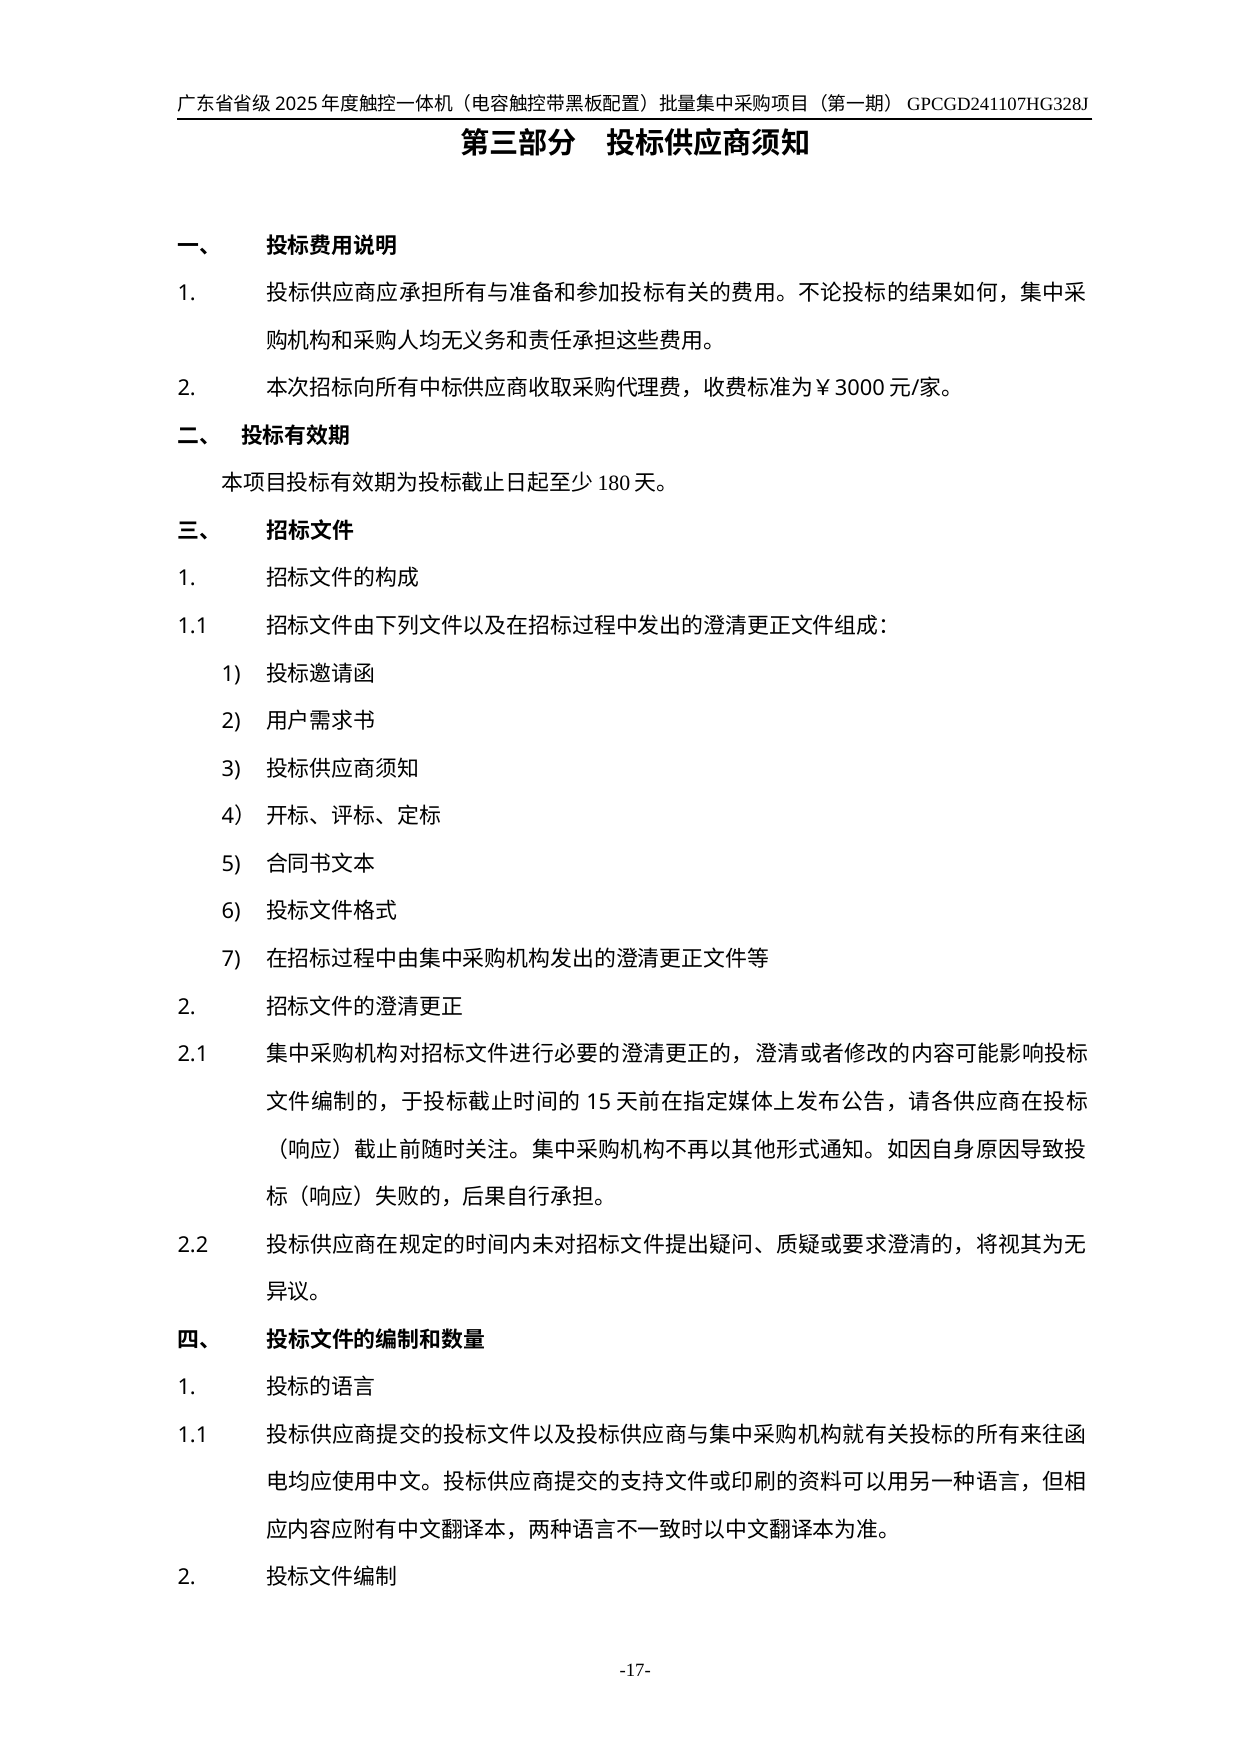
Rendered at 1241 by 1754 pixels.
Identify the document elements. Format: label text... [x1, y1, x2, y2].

text 一、 投标费用说明 [177, 228, 1092, 259]
text 2.1 集中采购机构对招标文件进行必要的澄清更正的，澄清或者修改的内容可能影响投标文件编制的，于投标截止时间的15天前在指定媒体上发布公告，请各供应商在投标（响应）截止前随时关注。集中采购机构不再以其他形式通知。如因自身原因导致投标（响应）失败的，后果自行承担。 [177, 1036, 1089, 1211]
text 1. 招标文件的构成 [177, 560, 1089, 592]
text 2. 招标文件的澄清更正 [177, 989, 1089, 1021]
text 二、 投标有效期 [177, 418, 1092, 449]
text 第三部分 投标供应商须知 [177, 120, 1092, 162]
text 1. 投标的语言 [177, 1369, 1089, 1401]
text 2.2 投标供应商在规定的时间内未对招标文件提出疑问、质疑或要求澄清的，将视其为无异议。 [177, 1227, 1089, 1306]
text 2. 本次招标向所有中标供应商收取采购代理费，收费标准为￥3000元/家。 [177, 370, 1089, 402]
text 三、 招标文件 [177, 513, 1092, 544]
text 四、 投标文件的编制和数量 [177, 1322, 1092, 1353]
text 7) 在招标过程中由集中采购机构发出的澄清更正文件等 [221, 941, 1092, 973]
text 1) 投标邀请函 [221, 656, 1092, 687]
text 3) 投标供应商须知 [221, 751, 1092, 782]
text 1. 投标供应商应承担所有与准备和参加投标有关的费用。不论投标的结果如何，集中采购机构和采购人均无义务和责任承担这些费用。 [177, 275, 1089, 354]
text 1.1 招标文件由下列文件以及在招标过程中发出的澄清更正文件组成： [177, 608, 1089, 640]
text 4） 开标、评标、定标 [221, 798, 1092, 830]
text 2. 投标文件编制 [177, 1559, 1089, 1591]
text 1.1 投标供应商提交的投标文件以及投标供应商与集中采购机构就有关投标的所有来往函电均应使用中文。投标供应商提交的支持文件或印刷的资料可以用另一种语言，但相应内容应附有中文翻译本，两种语言不一致时以中文翻译本为准。 [177, 1417, 1089, 1543]
text 2) 用户需求书 [221, 703, 1092, 735]
text 6) 投标文件格式 [221, 893, 1092, 925]
text 本项目投标有效期为投标截止日起至少180天。 [177, 465, 1089, 497]
text 5) 合同书文本 [221, 846, 1092, 878]
